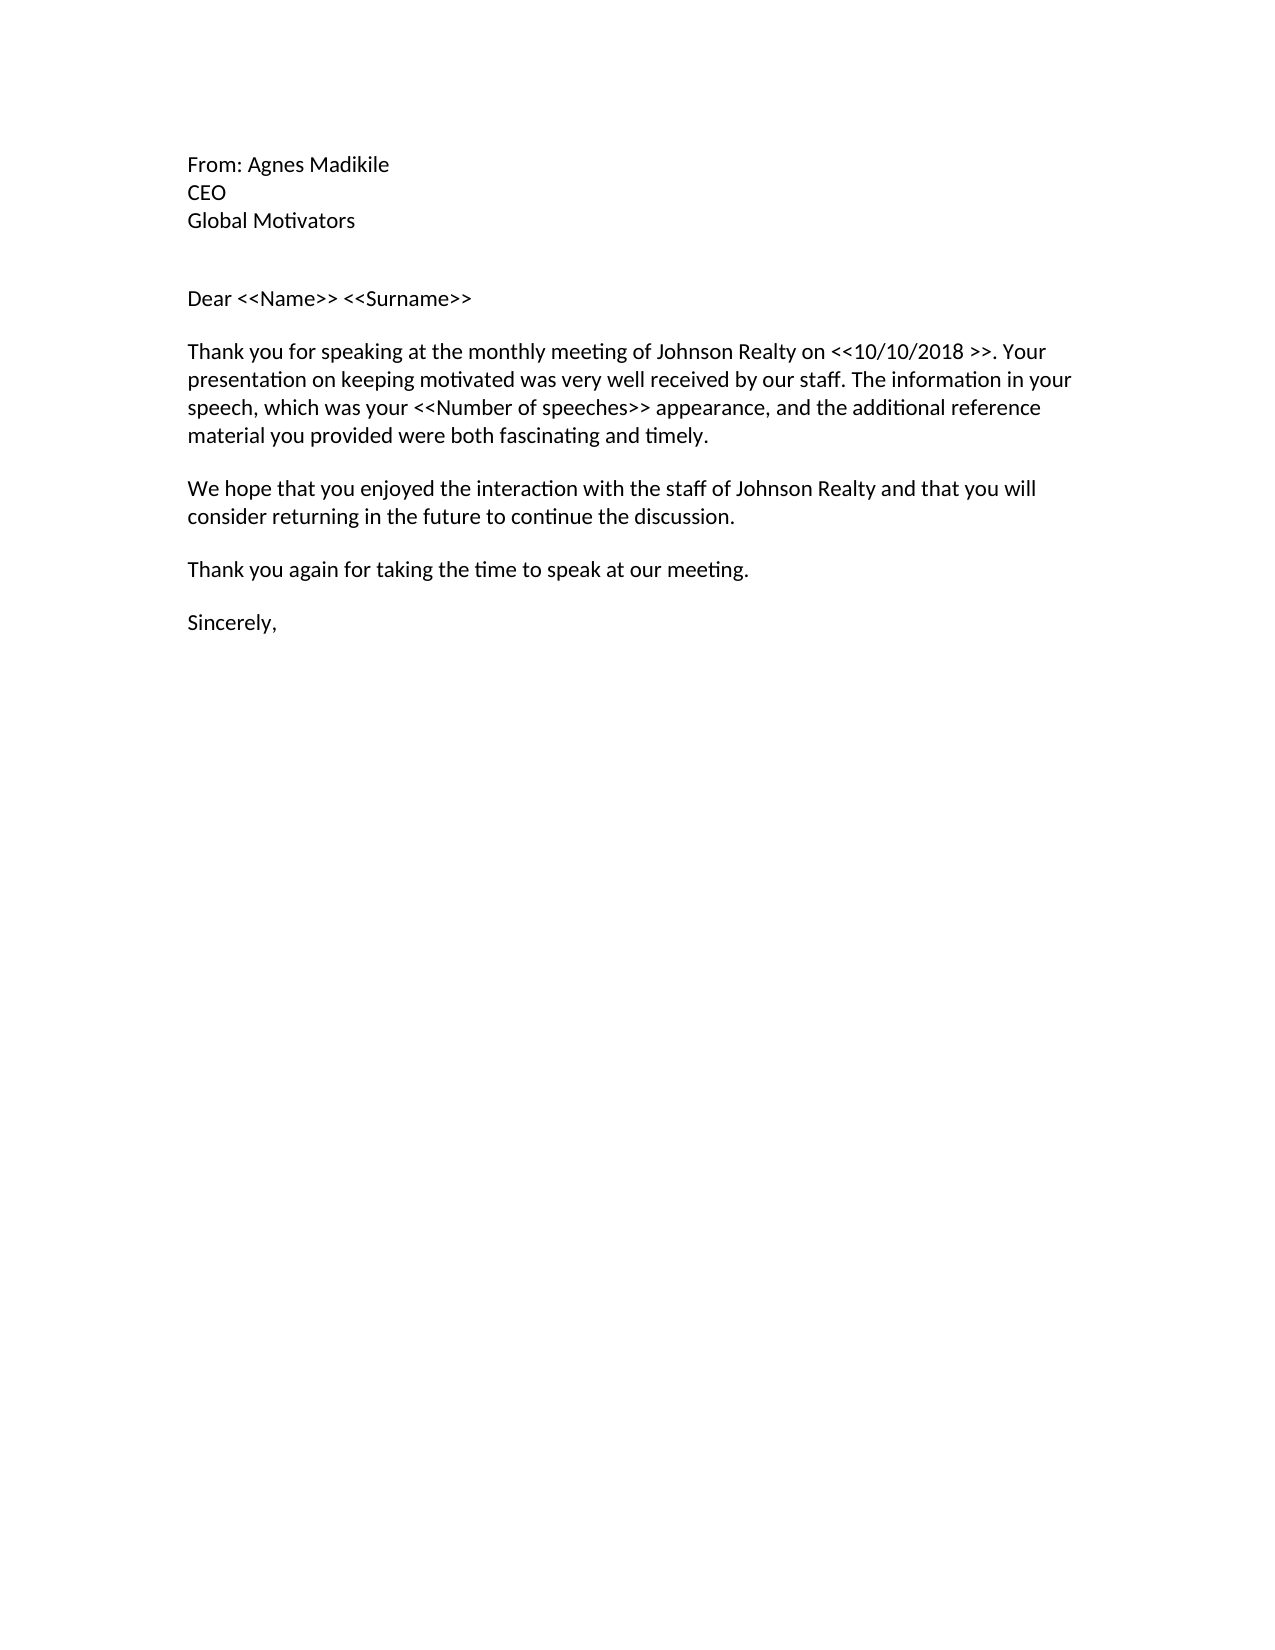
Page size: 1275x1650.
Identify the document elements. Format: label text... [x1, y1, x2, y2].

text Thank you again for taking the time to speak at our meeting. [187, 555, 1087, 583]
text Global Motivators [187, 206, 1087, 234]
text Thank you for speaking at the monthly meeting of Johnson Realty on <<10/10/2018 >>. Your presentation on keeping motivated was very well received by our staff. The information in your speech, which was your <<Number of speeches>> appearance, and the additional reference material you provided were both fascinating and timely. [187, 337, 1087, 449]
text Dear <<Name>> <<Surname>> [187, 284, 1087, 312]
text From: Agnes Madikile [187, 150, 1087, 178]
text We hope that you enjoyed the interaction with the staff of Johnson Realty and that you will consider returning in the future to continue the discussion. [187, 474, 1087, 530]
text CEO [187, 178, 1087, 206]
text Sincerely, [187, 608, 1087, 636]
